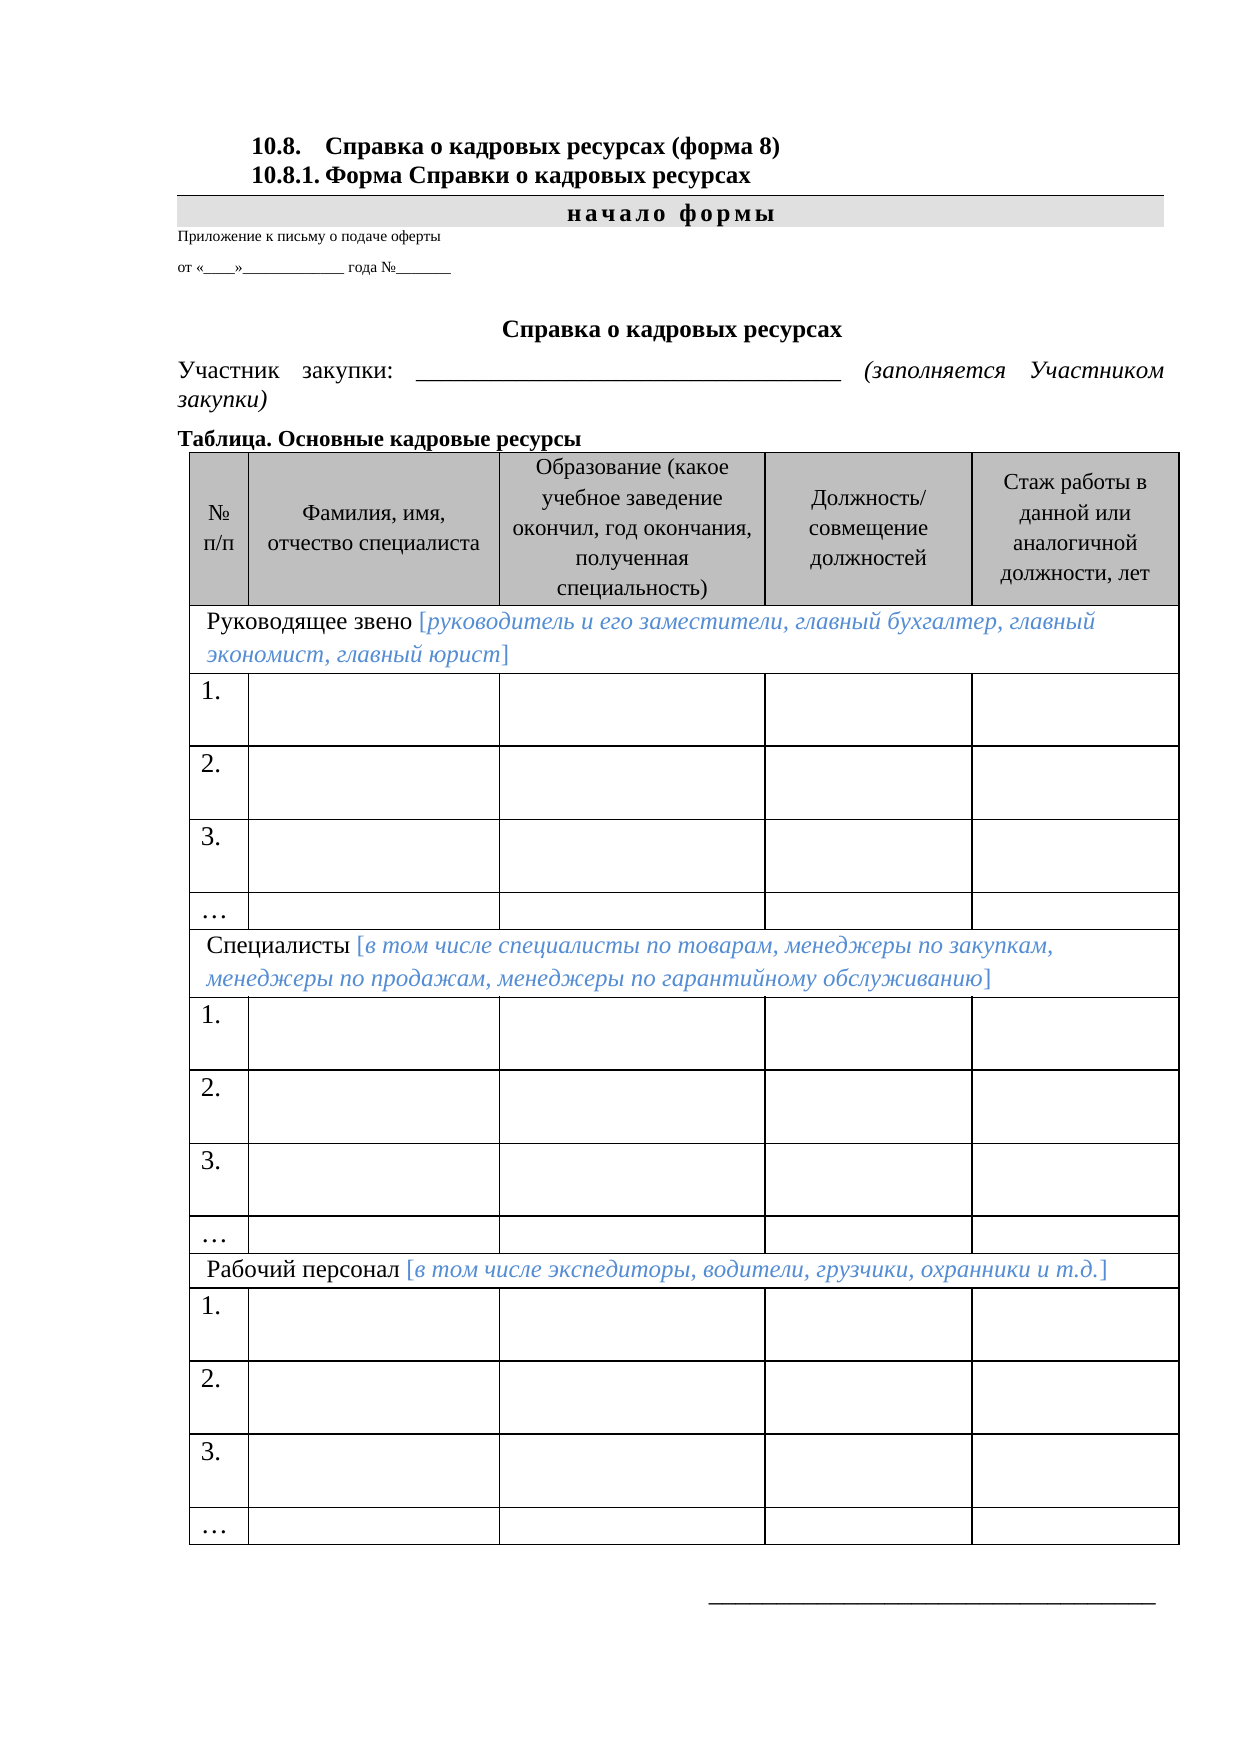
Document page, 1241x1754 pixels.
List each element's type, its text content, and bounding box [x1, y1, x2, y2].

table_cell [766, 680, 971, 752]
table_cell … [190, 1223, 248, 1259]
table_cell [500, 1150, 764, 1222]
list Справка о кадровых ресурсах (форма 8) [177, 131, 1167, 160]
table_cell [190, 680, 248, 752]
table_cell [766, 753, 971, 825]
table_cell [249, 1368, 499, 1439]
table_header № п/п [190, 460, 248, 611]
table_cell [766, 899, 971, 935]
table_cell [973, 680, 1178, 752]
table_cell … [190, 1514, 248, 1550]
table_cell [249, 1223, 499, 1259]
table_cell [190, 1150, 248, 1222]
table_cell Руководящее звено [руководитель и его заместители, главный бухгалтер, главный экономист, главный юрист] [190, 613, 1178, 679]
text Участник закупки: __________________________________ (заполняется Участником закупки) [177, 362, 1167, 419]
table_header Должность/ совмещение должностей [766, 460, 971, 611]
table_cell [249, 1004, 499, 1076]
table_cell [500, 1441, 764, 1513]
table_cell [190, 753, 248, 825]
table_header Образование (какое учебное заведение окончил, год окончания, полученная специальность) [500, 460, 764, 611]
table_cell [190, 1077, 248, 1149]
table_cell [766, 1295, 971, 1367]
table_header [691, 1552, 1167, 1614]
table_cell [249, 753, 499, 825]
table_cell [190, 1441, 248, 1513]
table_cell [249, 826, 499, 898]
table_cell [973, 826, 1178, 898]
table_cell [766, 1223, 971, 1259]
table_cell Специалисты [в том числе специалисты по товарам, менеджеры по закупкам, менеджеры по продажам, менеджеры по гарантийному обслуживанию] [190, 937, 1178, 1003]
table_cell [500, 1514, 764, 1550]
table_cell [190, 1004, 248, 1076]
table_cell [973, 1077, 1178, 1149]
table_cell [500, 753, 764, 825]
table_cell … [190, 899, 248, 935]
table_cell [973, 753, 1178, 825]
table_cell [500, 899, 764, 935]
table_cell [190, 826, 248, 898]
table_cell [766, 1004, 971, 1076]
list Форма Справки о кадровых ресурсах [177, 166, 1167, 195]
table_cell [249, 1077, 499, 1149]
table_cell [500, 680, 764, 752]
table_cell [500, 826, 764, 898]
table_cell [249, 1150, 499, 1222]
text Таблица. Основные кадровые ресурсы [177, 432, 1167, 458]
table_cell [973, 899, 1178, 935]
table_cell [249, 899, 499, 935]
table_cell [973, 1150, 1178, 1222]
table_cell [249, 1514, 499, 1550]
table_cell [973, 1368, 1178, 1439]
table_cell [766, 1441, 971, 1513]
table_header Стаж работы в данной или аналогичной должности, лет [973, 460, 1178, 611]
table_cell [766, 1150, 971, 1222]
table_cell [973, 1223, 1178, 1259]
table_cell [249, 1295, 499, 1367]
table_cell [500, 1223, 764, 1259]
table_cell [973, 1514, 1178, 1550]
table_cell [500, 1295, 764, 1367]
table_cell [500, 1077, 764, 1149]
table_cell [500, 1368, 764, 1439]
text Приложение к письму о подаче оферты от «____»_____________ года №_______ [177, 233, 1167, 295]
table_cell [249, 680, 499, 752]
text Справка о кадровых ресурсах [177, 320, 1167, 349]
table_cell [766, 826, 971, 898]
table_cell [249, 1441, 499, 1513]
table_cell Рабочий персонал [в том числе экспедиторы, водители, грузчики, охранники и т.д.] [190, 1261, 1178, 1293]
table_cell [190, 1295, 248, 1367]
table_header Фамилия, имя, отчество специалиста [249, 460, 499, 611]
table_cell [973, 1295, 1178, 1367]
text начало формы [177, 202, 1164, 233]
table_cell [973, 1441, 1178, 1513]
table_cell [766, 1368, 971, 1439]
table_cell [500, 1004, 764, 1076]
table_cell [766, 1077, 971, 1149]
table_cell [973, 1004, 1178, 1076]
table_cell [190, 1368, 248, 1439]
table_cell [766, 1514, 971, 1550]
